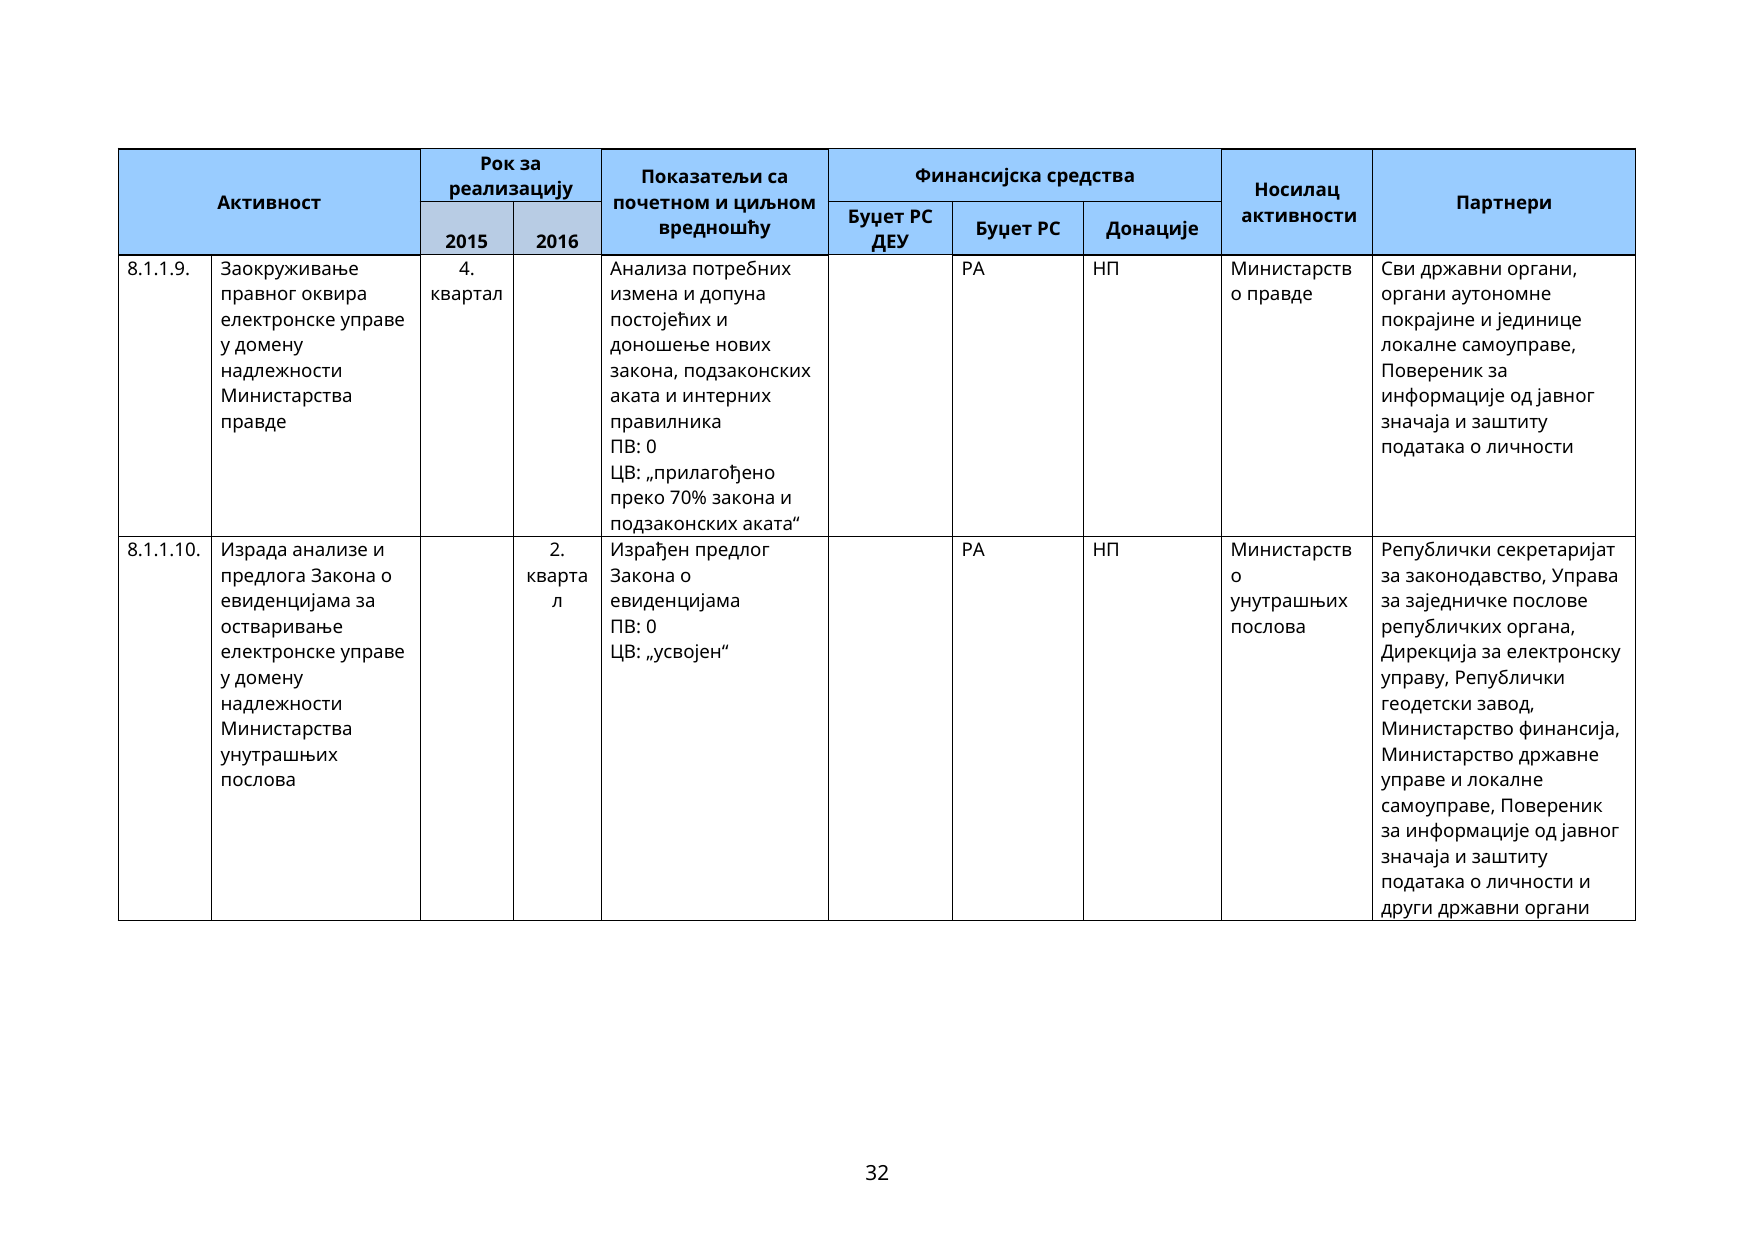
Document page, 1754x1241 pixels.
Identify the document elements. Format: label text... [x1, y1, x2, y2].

table_cell Буџет РС [953, 202, 1083, 254]
table_header Рок за реализацију [421, 149, 601, 201]
table_cell РА [953, 256, 1083, 536]
table_cell Израђен предлог Закона о евиденцијама ПВ: 0 ЦВ: „усвојен“ [602, 537, 828, 919]
table_cell НП [1084, 537, 1221, 919]
table_cell [829, 537, 952, 919]
table_cell Министарство правде [1222, 256, 1372, 536]
table_cell Анализа потребних измена и допуна постојећих и доношење нових закона, подзаконских аката и интерних правилника ПВ: 0 ЦВ: „прилагођено преко 70% закона и подзаконских аката“ [602, 256, 828, 536]
table_header Активност [119, 150, 420, 254]
table_header Финансијска средства [829, 149, 1221, 201]
table_header Показатељи са почетном и циљном вредношћу [602, 150, 828, 254]
table_cell 2016 [514, 202, 601, 254]
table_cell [1373, 256, 1635, 536]
table_cell Заокруживање правног оквира електронске управе у домену надлежности Министарства правде [212, 256, 420, 536]
table_cell НП [1084, 256, 1221, 536]
table_cell 4. квартал [421, 255, 513, 536]
table_cell Донације [1084, 202, 1221, 254]
table_cell 2015 [421, 202, 513, 254]
table_cell [829, 255, 952, 536]
table_cell 2. квартал [514, 537, 601, 919]
table_cell Републички секретаријат за законодавство, Управа за заједничке послове републичких органа, Дирекција за електронску управу, Републички геодетски завод, Министарство финансија, Министарство државне управе и локалне самоуправе, Повереник за информације од јавног значаја и заштиту података о личности и други државни органи [1373, 537, 1635, 919]
table_cell Израда анализе и предлога Закона о евиденцијама за остваривање електронске управе у домену надлежности Министарствa унутрашњих послова [212, 537, 420, 919]
table_cell [421, 537, 513, 919]
table_cell РА [953, 537, 1083, 919]
table_header Партнери [1373, 150, 1635, 254]
table_cell [514, 255, 601, 536]
table_cell 8.1.1.9. [119, 256, 211, 536]
table_cell 8.1.1.10. [119, 537, 211, 919]
table_cell Министарство унутрашњих послова [1222, 537, 1372, 919]
table_cell Буџет РС ДЕУ [829, 202, 952, 254]
table_header Носилац активности [1222, 150, 1372, 254]
